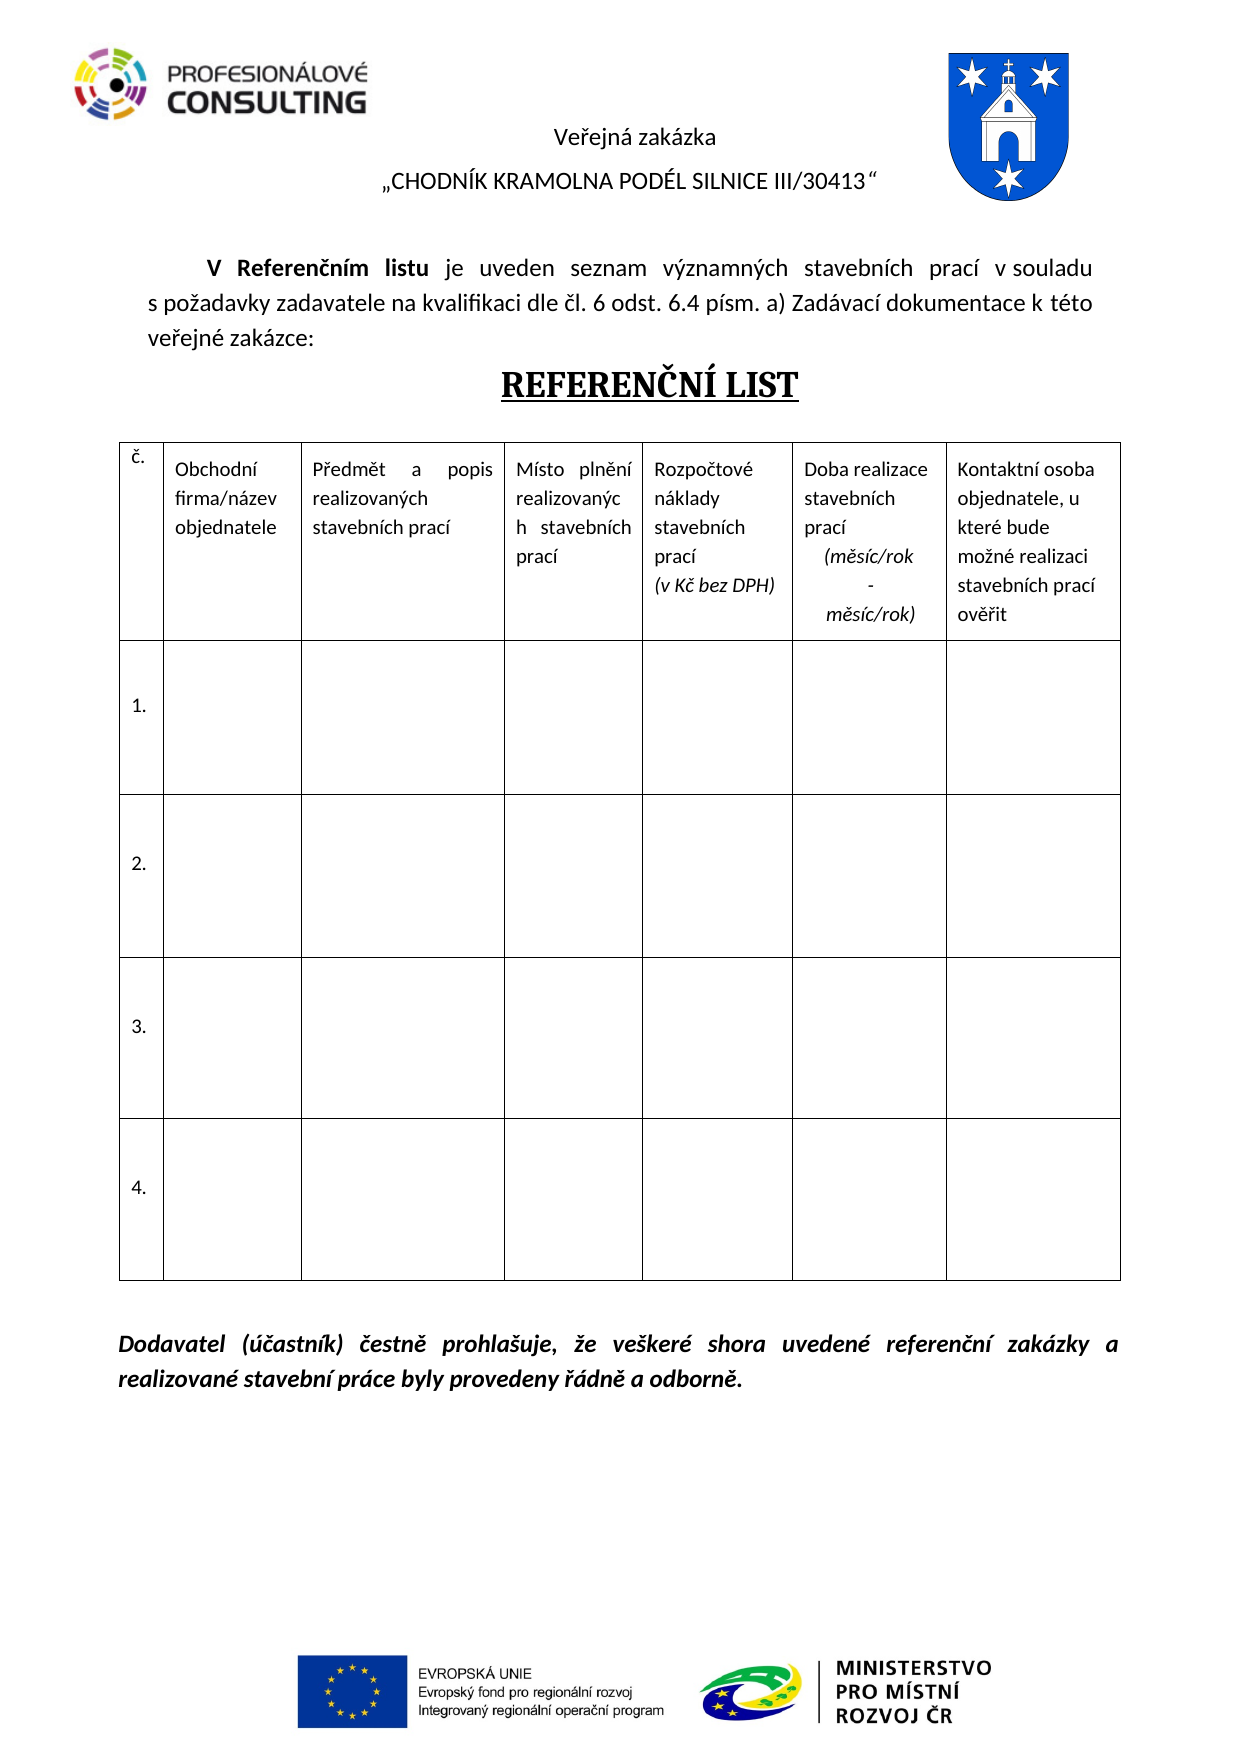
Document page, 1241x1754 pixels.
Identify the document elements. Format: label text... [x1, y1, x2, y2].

picture [69, 42, 373, 126]
table_header Předmět a popis realizovaných stavebních prací [302, 443, 504, 640]
table_header Rozpočtové náklady stavebních prací (v Kč bez DPH) [643, 443, 792, 640]
table_cell [302, 641, 504, 793]
table_cell [947, 958, 1120, 1118]
table_cell [164, 1119, 301, 1280]
table_cell 4. [120, 1119, 163, 1280]
table_cell 1. [120, 641, 163, 793]
table_cell [947, 1119, 1120, 1280]
table_cell 2. [120, 795, 163, 957]
text Dodavatel (účastník) čestně prohlašuje, že veškeré shora uvedené referenční zakázky a realizované stavební práce byly provedeny řádně a odborně. [118, 1329, 1122, 1394]
text V Referenčním listu je uveden seznam významných stavebních prací v souladu s požadavky zadavatele na kvalifikaci dle čl. 6 odst. 6.4 písm. a) Zadávací dokumentace k této veřejné zakázce: [148, 252, 1093, 353]
table_cell [643, 641, 792, 793]
table_cell [505, 641, 642, 793]
table_header Obchodní firma/název objednatele [164, 443, 301, 640]
table_cell [793, 795, 946, 957]
picture [273, 1630, 1015, 1752]
table_cell [947, 641, 1120, 793]
table_header č. [120, 443, 163, 640]
picture [948, 53, 1069, 201]
table_cell [302, 1119, 504, 1280]
table_cell [643, 795, 792, 957]
table_cell [793, 1119, 946, 1280]
table_header Doba realizace stavebních prací (měsíc/rok - měsíc/rok) [793, 443, 946, 640]
table_cell [164, 958, 301, 1118]
table_cell [505, 958, 642, 1118]
table_cell [505, 795, 642, 957]
table_cell [643, 1119, 792, 1280]
text REFERENČNÍ LIST [148, 364, 1093, 407]
table_cell 3. [120, 958, 163, 1118]
table_cell [164, 641, 301, 793]
table_cell [793, 641, 946, 793]
table_cell [302, 795, 504, 957]
table_cell [164, 795, 301, 957]
table_header Místo plnění realizovaných stavebních prací [505, 443, 642, 640]
table_cell [302, 958, 504, 1118]
table_cell [793, 958, 946, 1118]
table_cell [643, 958, 792, 1118]
table_cell [947, 795, 1120, 957]
table_cell [505, 1119, 642, 1280]
table_header Kontaktní osoba objednatele, u které bude možné realizaci stavebních prací ověřit [947, 443, 1120, 640]
